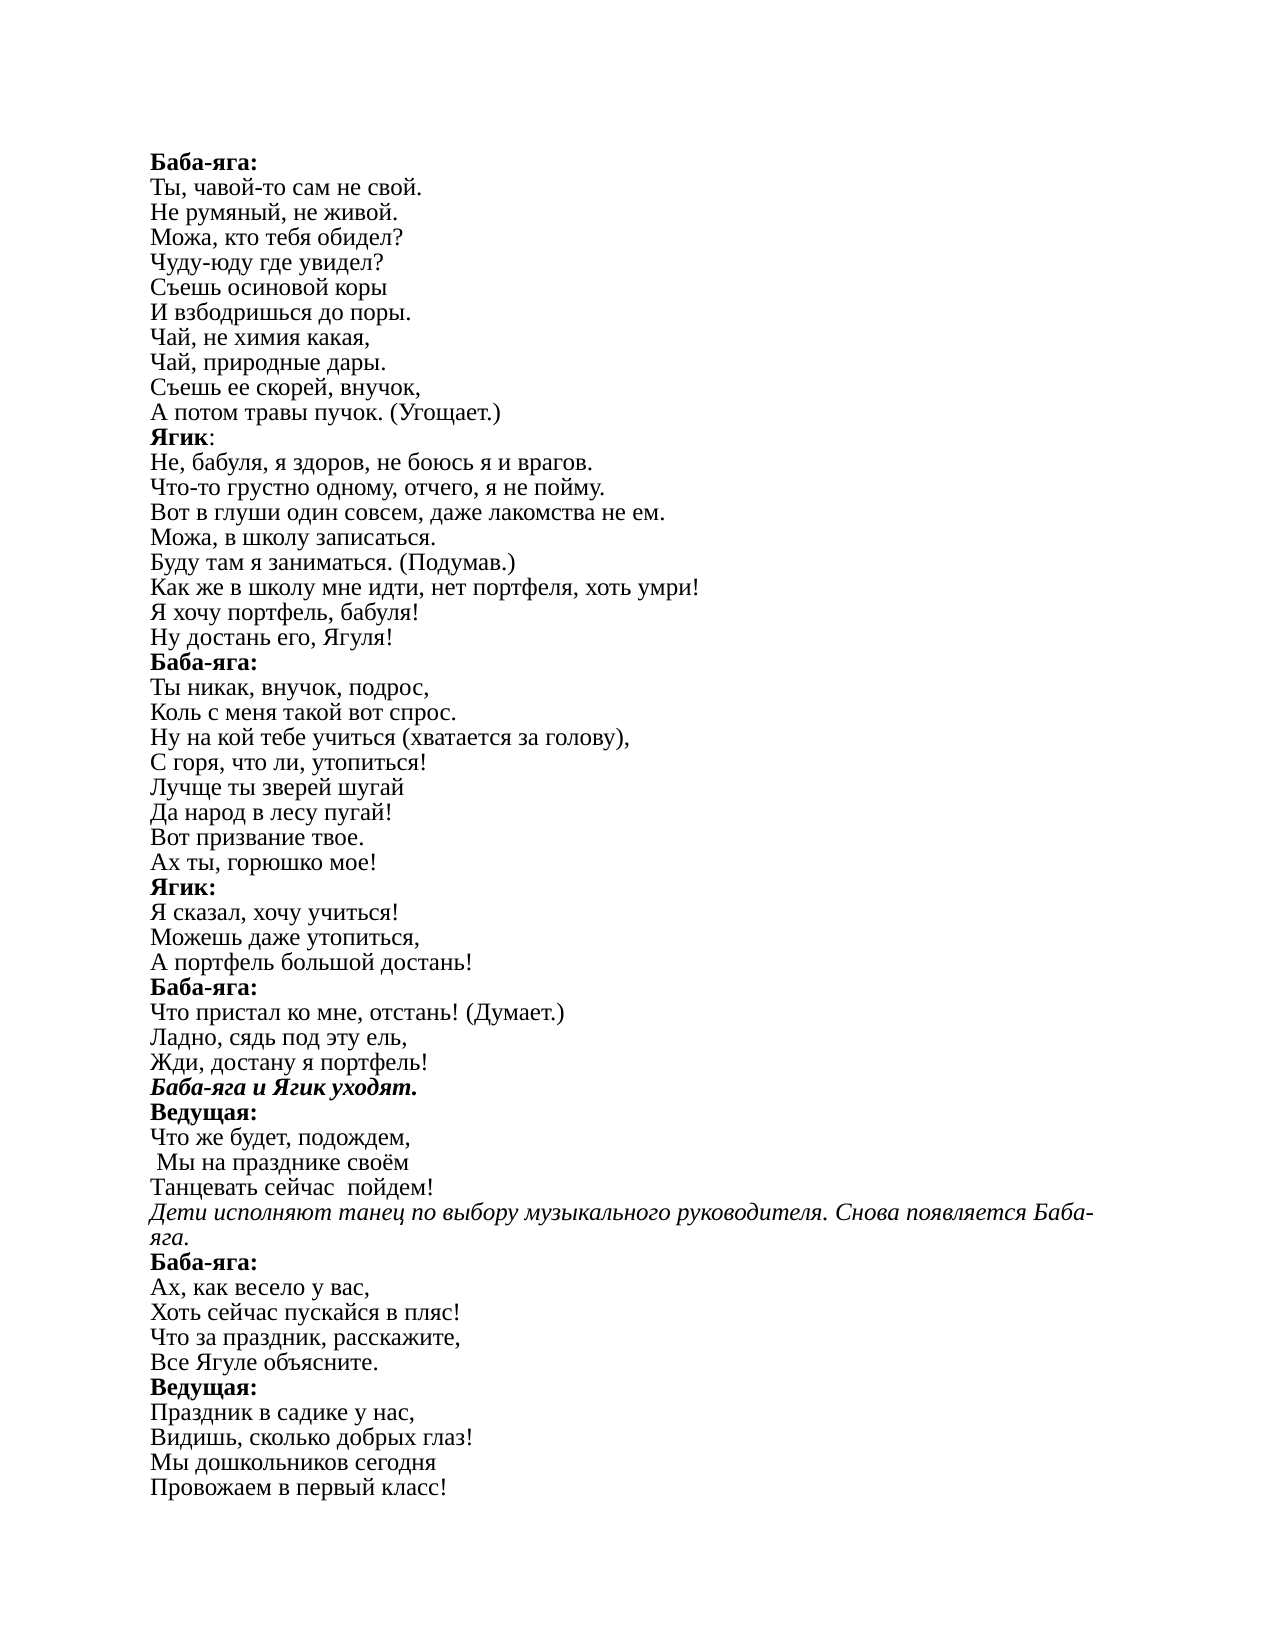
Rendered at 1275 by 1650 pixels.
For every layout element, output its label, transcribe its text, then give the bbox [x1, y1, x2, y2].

text Я сказал, хочу учиться! [150, 900, 1125, 925]
text Баба-яга: [150, 150, 1125, 175]
text Мы дошкольников сегодня [150, 1450, 1125, 1475]
text Баба-яга: [150, 1250, 1125, 1275]
text Дети исполняют танец по выбору музыкального руководителя. Снова появляется Баба-яга. [150, 1200, 1125, 1250]
text Ты никак, внучок, подрос, [150, 675, 1125, 700]
text Можешь даже утопиться, [150, 925, 1125, 950]
text Мы на празднике своём [150, 1150, 1125, 1175]
text Я хочу портфель, бабуля! [150, 600, 1125, 625]
text Не, бабуля, я здоров, не боюсь я и врагов. [150, 450, 1125, 475]
text Не румяный, не живой. [150, 200, 1125, 225]
text Ты, чавой-то сам не свой. [150, 175, 1125, 200]
text Как же в школу мне идти, нет портфеля, хоть умри! [150, 575, 1125, 600]
text Вот призвание твое. [150, 825, 1125, 850]
text Что за праздник, расскажите, [150, 1325, 1125, 1350]
text Хоть сейчас пускайся в пляс! [150, 1300, 1125, 1325]
text Ах, как весело у вас, [150, 1275, 1125, 1300]
text Ведущая: [150, 1375, 1125, 1400]
text Ах ты, горюшко мое! [150, 850, 1125, 875]
text С горя, что ли, утопиться! [150, 750, 1125, 775]
text Вот в глуши один совсем, даже лакомства не ем. [150, 500, 1125, 525]
text Ягик: [150, 875, 1125, 900]
text А потом травы пучок. (Угощает.) [150, 400, 1125, 425]
text Съешь осиновой коры [150, 275, 1125, 300]
text Все Ягуле объясните. [150, 1350, 1125, 1375]
text Баба-яга: [150, 650, 1125, 675]
text Съешь ее скорей, внучок, [150, 375, 1125, 400]
text Ну на кой тебе учиться (хватается за голову), [150, 725, 1125, 750]
text Праздник в садике у нас, [150, 1400, 1125, 1425]
text Можа, кто тебя обидел? [150, 225, 1125, 250]
text Буду там я заниматься. (Подумав.) [150, 550, 1125, 575]
text Что-то грустно одному, отчего, я не пойму. [150, 475, 1125, 500]
text Что же будет, подождем, [150, 1125, 1125, 1150]
text Ведущая: [150, 1100, 1125, 1125]
text А портфель большой достань! [150, 950, 1125, 975]
text Лучще ты зверей шугай [150, 775, 1125, 800]
text Что пристал ко мне, отстань! (Думает.) [150, 1000, 1125, 1025]
text Ягик: [150, 425, 1125, 450]
text Чай, природные дары. [150, 350, 1125, 375]
text Ладно, сядь под эту ель, [150, 1025, 1125, 1050]
text Можа, в школу записаться. [150, 525, 1125, 550]
text Коль с меня такой вот спрос. [150, 700, 1125, 725]
text Ну достань его, Ягуля! [150, 625, 1125, 650]
text И взбодришься до поры. [150, 300, 1125, 325]
text Видишь, сколько добрых глаз! [150, 1425, 1125, 1450]
text Чай, не химия какая, [150, 325, 1125, 350]
text Баба-яга и Ягик уходят. [150, 1075, 1125, 1100]
text Провожаем в первый класс! [150, 1475, 1125, 1500]
text Жди, достану я портфель! [150, 1050, 1125, 1075]
text Чуду-юду где увидел? [150, 250, 1125, 275]
text Баба-яга: [150, 975, 1125, 1000]
text Да народ в лесу пугай! [150, 800, 1125, 825]
text Танцевать сейчас пойдем! [150, 1175, 1125, 1200]
